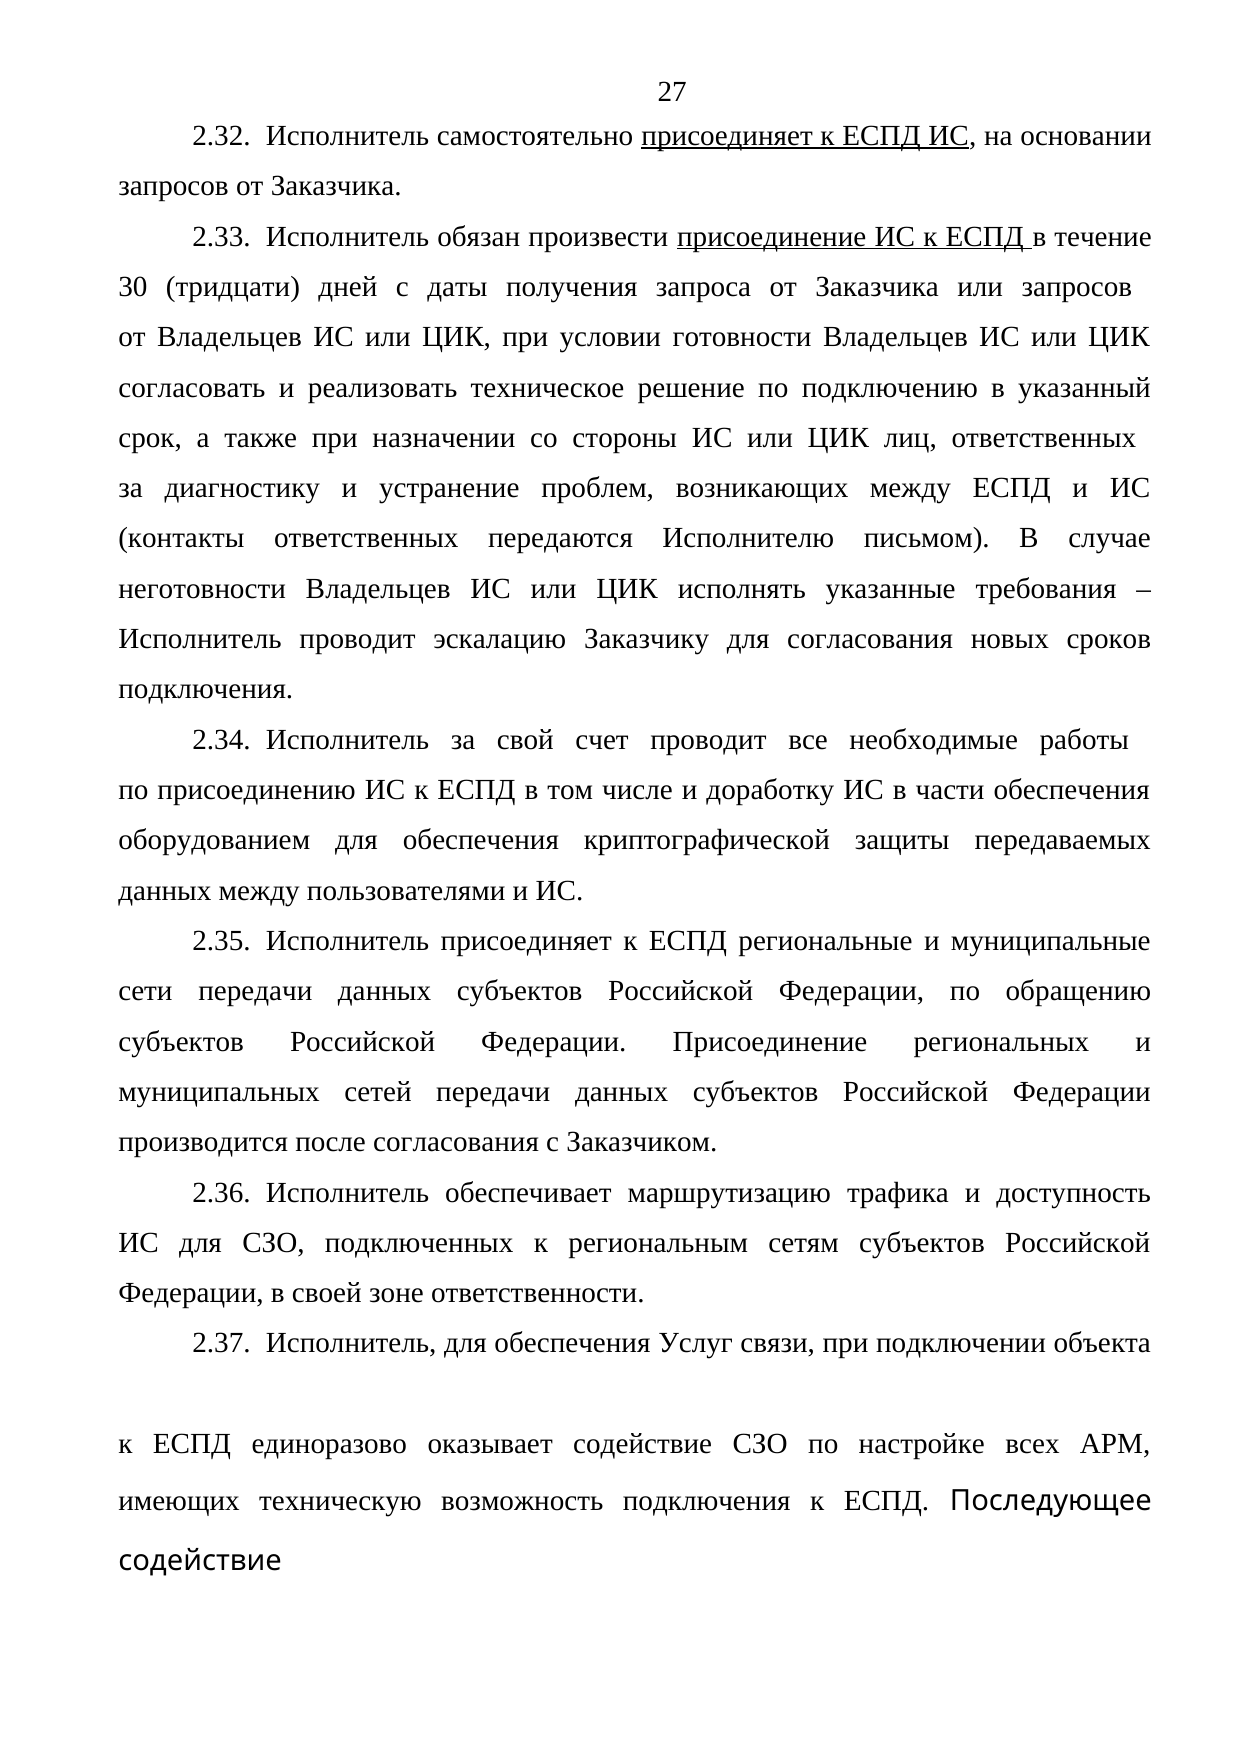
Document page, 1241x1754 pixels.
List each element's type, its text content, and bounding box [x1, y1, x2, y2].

list Исполнитель за свой счет проводит все необходимые работы по присоединению ИС к ЕСПД в том числе и доработку ИС в части обеспечения оборудованием для обеспечения криптографической защиты передаваемых данных между пользователями и ИС. [118, 722, 1152, 906]
list Исполнитель обязан произвести присоединение ИС к ЕСПД в течение 30 (тридцати) дней с даты получения запроса от Заказчика или запросов от Владельцев ИС или ЦИК, при условии готовности Владельцев ИС или ЦИК согласовать и реализовать техническое решение по подключению в указанный срок, а также при назначении со стороны ИС или ЦИК лиц, ответственных за диагностику и устранение проблем, возникающих между ЕСПД и ИС (контакты ответственных передаются Исполнителю письмом). В случае неготовности Владельцев ИС или ЦИК исполнять указанные требования – Исполнитель проводит эскалацию Заказчику для согласования новых сроков подключения. [118, 219, 1152, 705]
list Исполнитель обеспечивает маршрутизацию трафика и доступность ИС для СЗО, подключенных к региональным сетям субъектов Российской Федерации, в своей зоне ответственности. [118, 1175, 1152, 1309]
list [118, 1326, 1152, 1579]
list Исполнитель присоединяет к ЕСПД региональные и муниципальные сети передачи данных субъектов Российской Федерации, по обращению субъектов Российской Федерации. Присоединение региональных и муниципальных сетей передачи данных субъектов Российской Федерации производится после согласования с Заказчиком. [118, 923, 1152, 1158]
list Исполнитель самостоятельно присоединяет к ЕСПД ИС, на основании запросов от Заказчика. [118, 118, 1152, 202]
